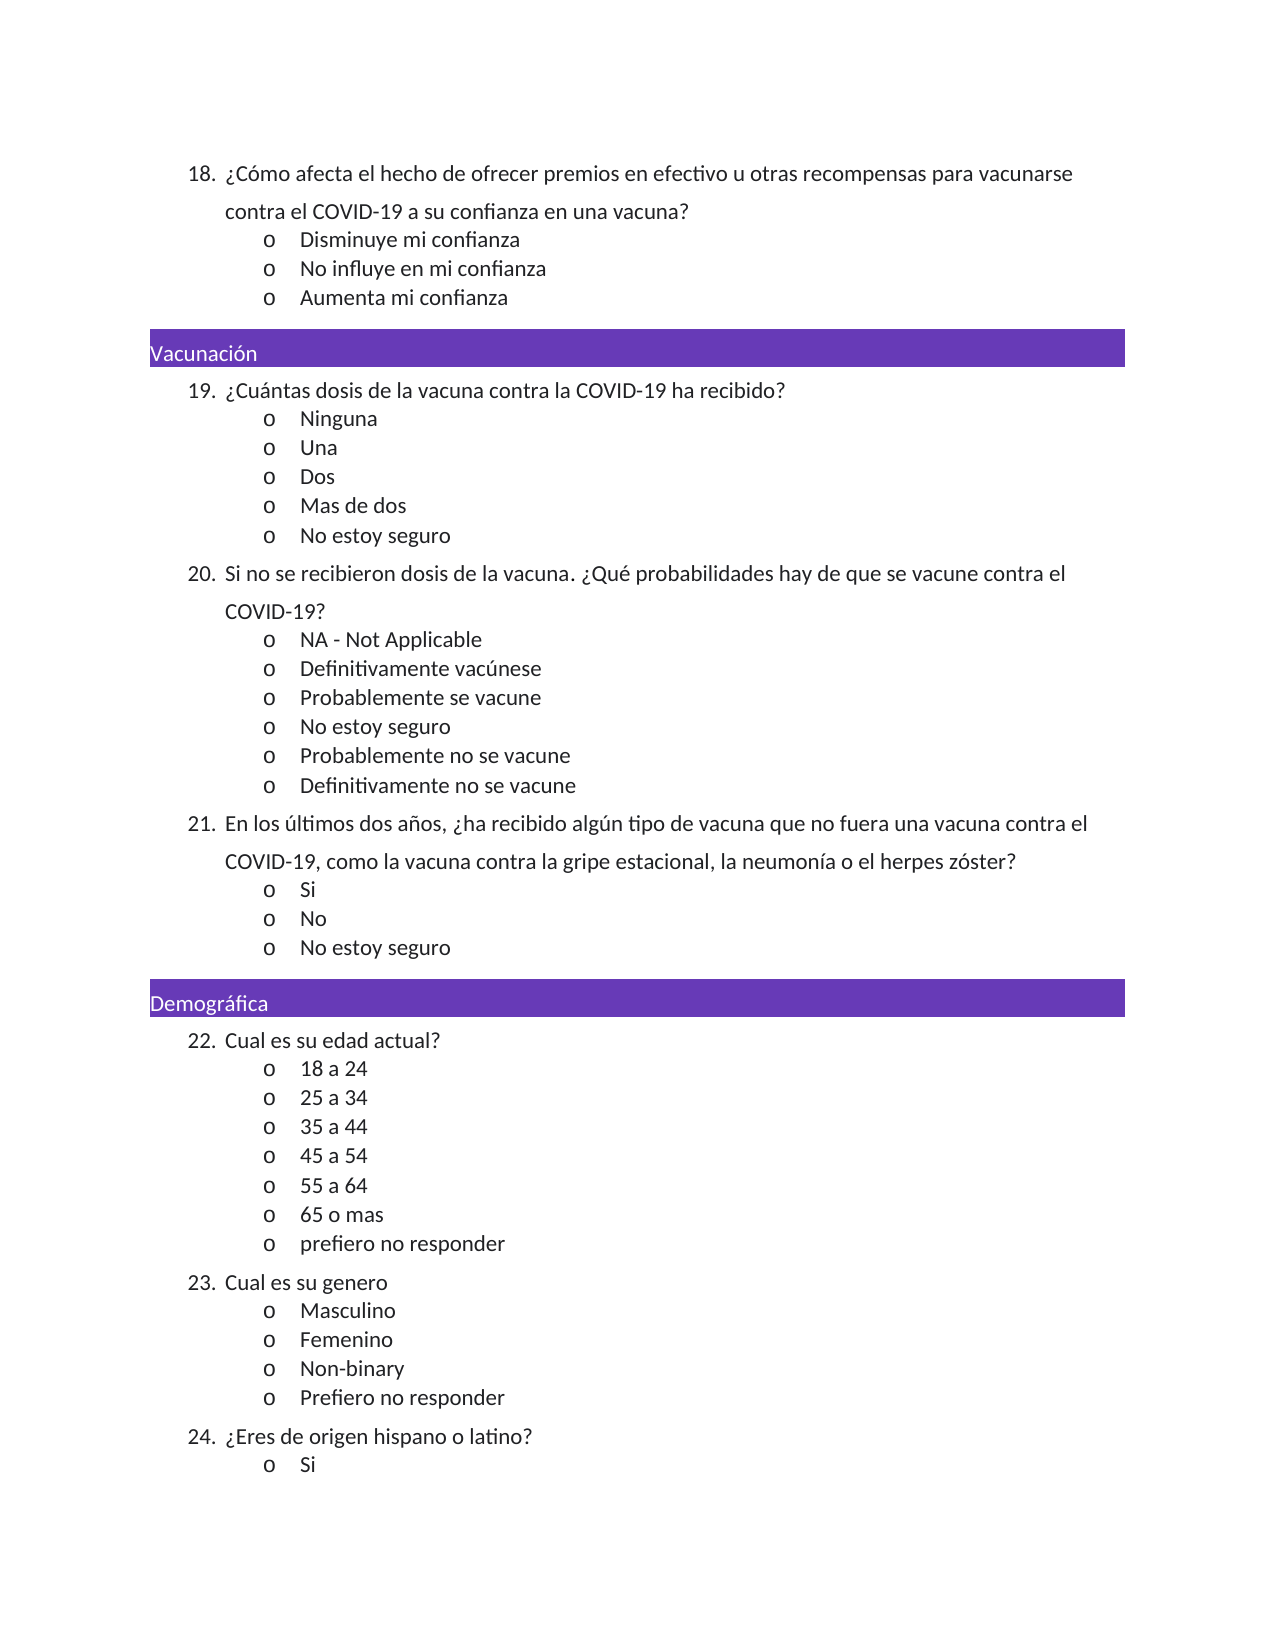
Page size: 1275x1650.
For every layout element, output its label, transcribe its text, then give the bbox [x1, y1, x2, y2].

list Femenino [262, 1325, 1125, 1354]
list Si [262, 875, 1125, 904]
list Una [262, 433, 1125, 462]
list Aumenta mi confianza [262, 283, 1125, 312]
list No estoy seguro [262, 933, 1125, 962]
list Definitivamente no se vacune [262, 771, 1125, 800]
list Disminuye mi confianza [262, 225, 1125, 254]
list No [262, 904, 1125, 933]
list Dos [262, 462, 1125, 492]
list 25 a 34 [262, 1083, 1125, 1112]
list Definitivamente vacúnese [262, 654, 1125, 683]
list ¿Cuántas dosis de la vacuna contra la COVID-19 ha recibido? [187, 367, 1125, 404]
list Si no se recibieron dosis de la vacuna. ¿Qué probabilidades hay de que se vacune contra el COVID-19? [187, 550, 1125, 625]
list Mas de dos [262, 492, 1125, 521]
list Ninguna [262, 404, 1125, 433]
text Demográfica [150, 979, 1125, 1017]
list prefiero no responder [262, 1229, 1125, 1258]
list ¿Cómo afecta el hecho de ofrecer premios en efectivo u otras recompensas para vacunarse contra el COVID-19 a su confianza en una vacuna? [187, 150, 1125, 225]
list No estoy seguro [262, 521, 1125, 550]
list Non-binary [262, 1354, 1125, 1383]
list Prefiero no responder [262, 1383, 1125, 1412]
list 45 a 54 [262, 1142, 1125, 1171]
list En los últimos dos años, ¿ha recibido algún tipo de vacuna que no fuera una vacuna contra el COVID-19, como la vacuna contra la gripe estacional, la neumonía o el herpes zóster? [187, 800, 1125, 875]
list Probablemente no se vacune [262, 742, 1125, 771]
list No estoy seguro [262, 712, 1125, 742]
list 18 a 24 [262, 1054, 1125, 1083]
list Cual es su genero [187, 1258, 1125, 1296]
list ¿Eres de origen hispano o latino? [187, 1412, 1125, 1450]
text Vacunación [150, 329, 1125, 367]
list 55 a 64 [262, 1171, 1125, 1200]
list No influye en mi confianza [262, 254, 1125, 283]
list Masculino [262, 1296, 1125, 1325]
list Cual es su edad actual? [187, 1017, 1125, 1054]
list Probablemente se vacune [262, 683, 1125, 712]
list 35 a 44 [262, 1112, 1125, 1142]
list 65 o mas [262, 1200, 1125, 1229]
list Si [262, 1450, 1125, 1479]
list NA - Not Applicable [262, 625, 1125, 654]
